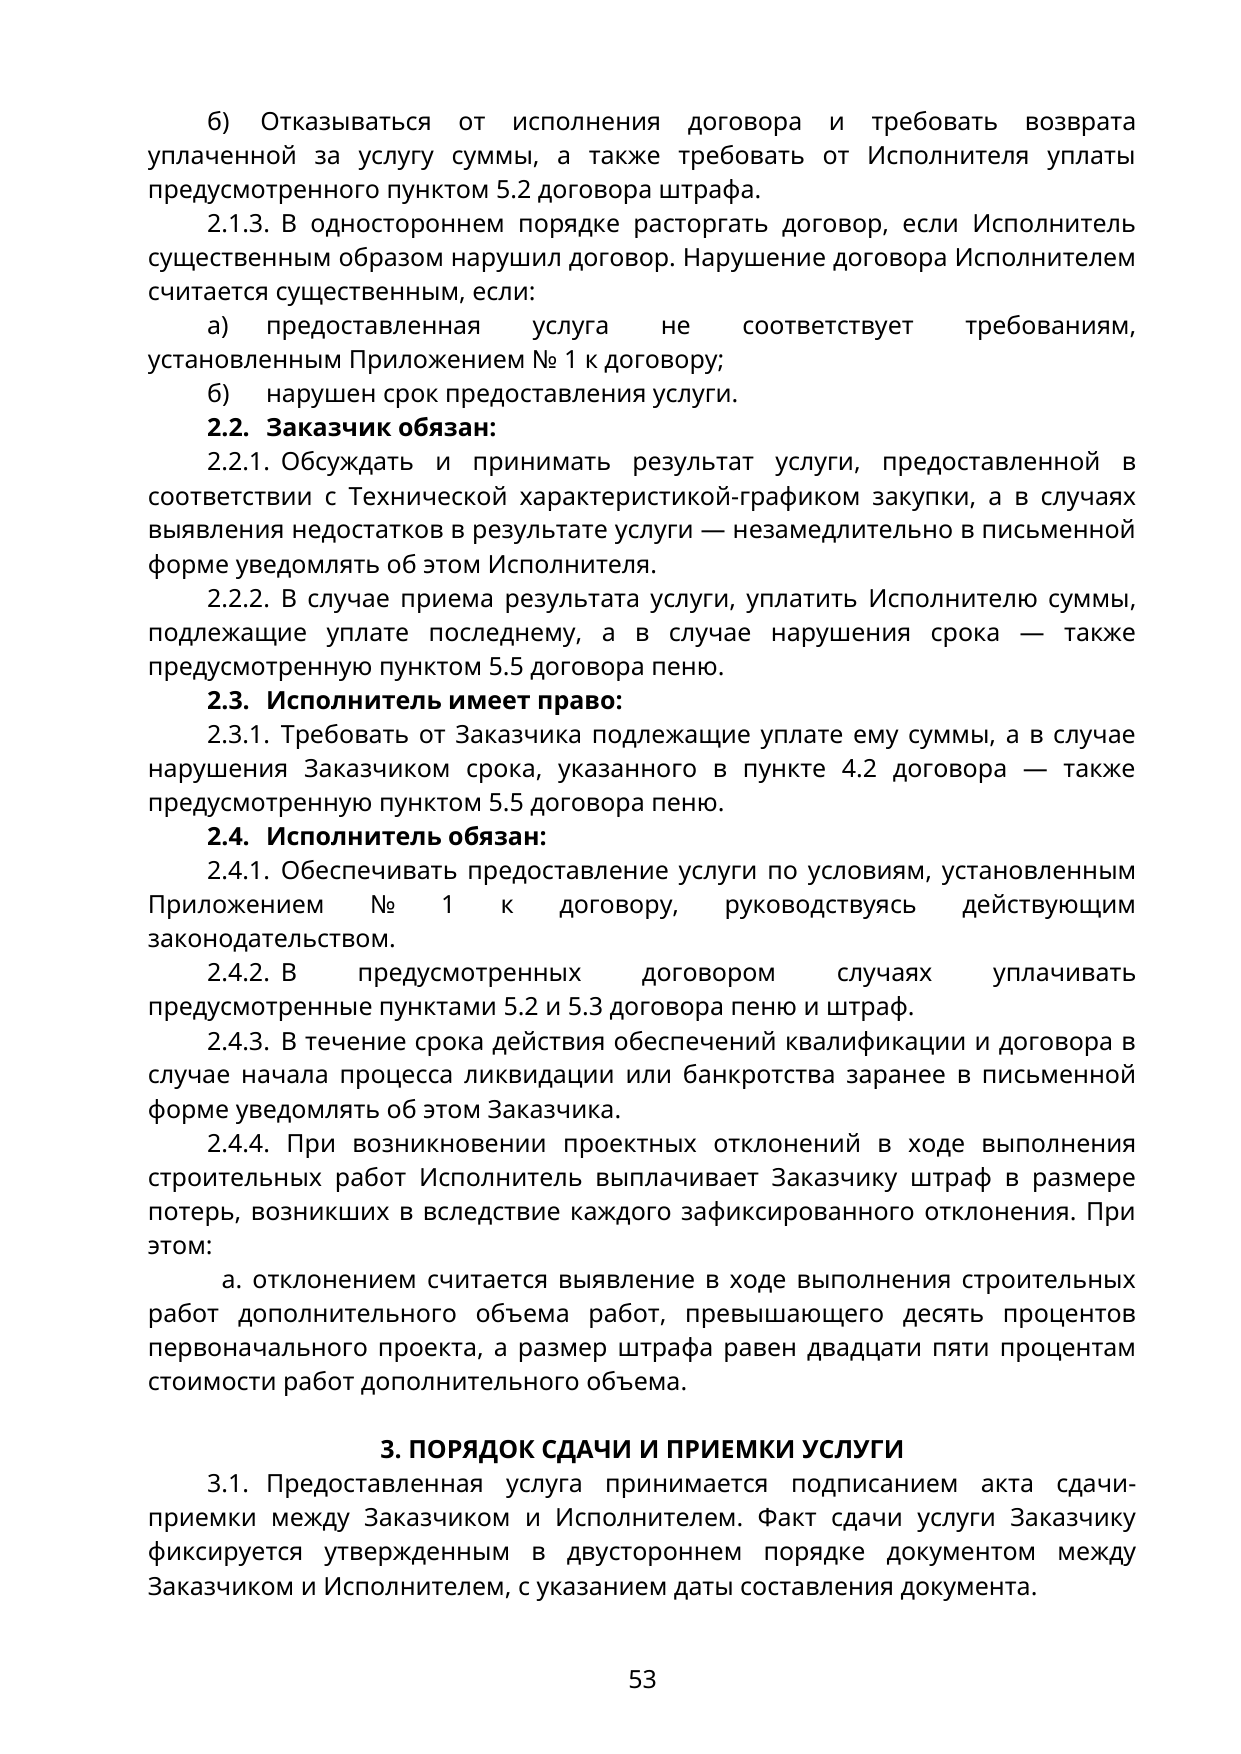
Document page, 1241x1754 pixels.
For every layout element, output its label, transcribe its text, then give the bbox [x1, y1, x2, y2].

text 2.3.1. Требовать от Заказчика подлежащие уплате ему суммы, а в случае нарушения Заказчиком срока, указанного в пункте 4.2 договора — также предусмотренную пунктом 5.5 договора пеню. [148, 717, 1137, 819]
text 2.2. Заказчик обязан: [148, 410, 1137, 444]
text 2.4. Исполнитель обязан: [148, 819, 1137, 853]
text 3. ПОРЯДОК СДАЧИ И ПРИЕМКИ УСЛУГИ [148, 1432, 1137, 1466]
text б) нарушен срок предоставления услуги. [148, 376, 1137, 410]
text 2.4.3. В течение срока действия обеспечений квалификации и договора в случае начала процесса ликвидации или банкротства заранее в письменной форме уведомлять об этом Заказчика. [148, 1023, 1137, 1125]
text 2.2.2. В случае приема результата услуги, уплатить Исполнителю суммы, подлежащие уплате последнему, а в случае нарушения срока — также предусмотренную пунктом 5.5 договора пеню. [148, 580, 1137, 682]
text 3.1. Предоставленная услуга принимается подписанием акта сдачи-приемки между Заказчиком и Исполнителем. Факт сдачи услуги Заказчику фиксируется утвержденным в двустороннем порядке документом между Заказчиком и Исполнителем, с указанием даты составления документа. [148, 1466, 1137, 1602]
text 2.3. Исполнитель имеет право: [148, 682, 1137, 717]
text 2.4.2. В предусмотренных договором случаях уплачивать предусмотренные пунктами 5.2 и 5.3 договора пеню и штраф. [148, 955, 1137, 1023]
text 2.2.1. Обсуждать и принимать результат услуги, предоставленной в соответствии с Технической характеристикой-графиком закупки, а в случаях выявления недостатков в результате услуги — незамедлительно в письменной форме уведомлять об этом Исполнителя. [148, 444, 1137, 580]
text а. отклонением считается выявление в ходе выполнения строительных работ дополнительного объема работ, превышающего десять процентов первоначального проекта, а размер штрафа равен двадцати пяти процентам стоимости работ дополнительного объема. [148, 1262, 1137, 1398]
text а) предоставленная услуга не соответствует требованиям, установленным Приложением № 1 к договору; [148, 308, 1137, 376]
text 2.1.3. В одностороннем порядке расторгать договор, если Исполнитель существенным образом нарушил договор. Нарушение договора Исполнителем считается существенным, если: [148, 206, 1137, 308]
text б) Отказываться от исполнения договора и требовать возврата уплаченной за услугу суммы, а также требовать от Исполнителя уплаты предусмотренного пунктом 5.2 договора штрафа. [148, 103, 1137, 206]
text 2.4.4. При возникновении проектных отклонений в ходе выполнения строительных работ Исполнитель выплачивает Заказчику штраф в размере потерь, возникших в вследствие каждого зафиксированного отклонения. При этом: [148, 1125, 1137, 1262]
text 2.4.1. Обеспечивать предоставление услуги по условиям, установленным Приложением № 1 к договору, руководствуясь действующим законодательством. [148, 853, 1137, 955]
